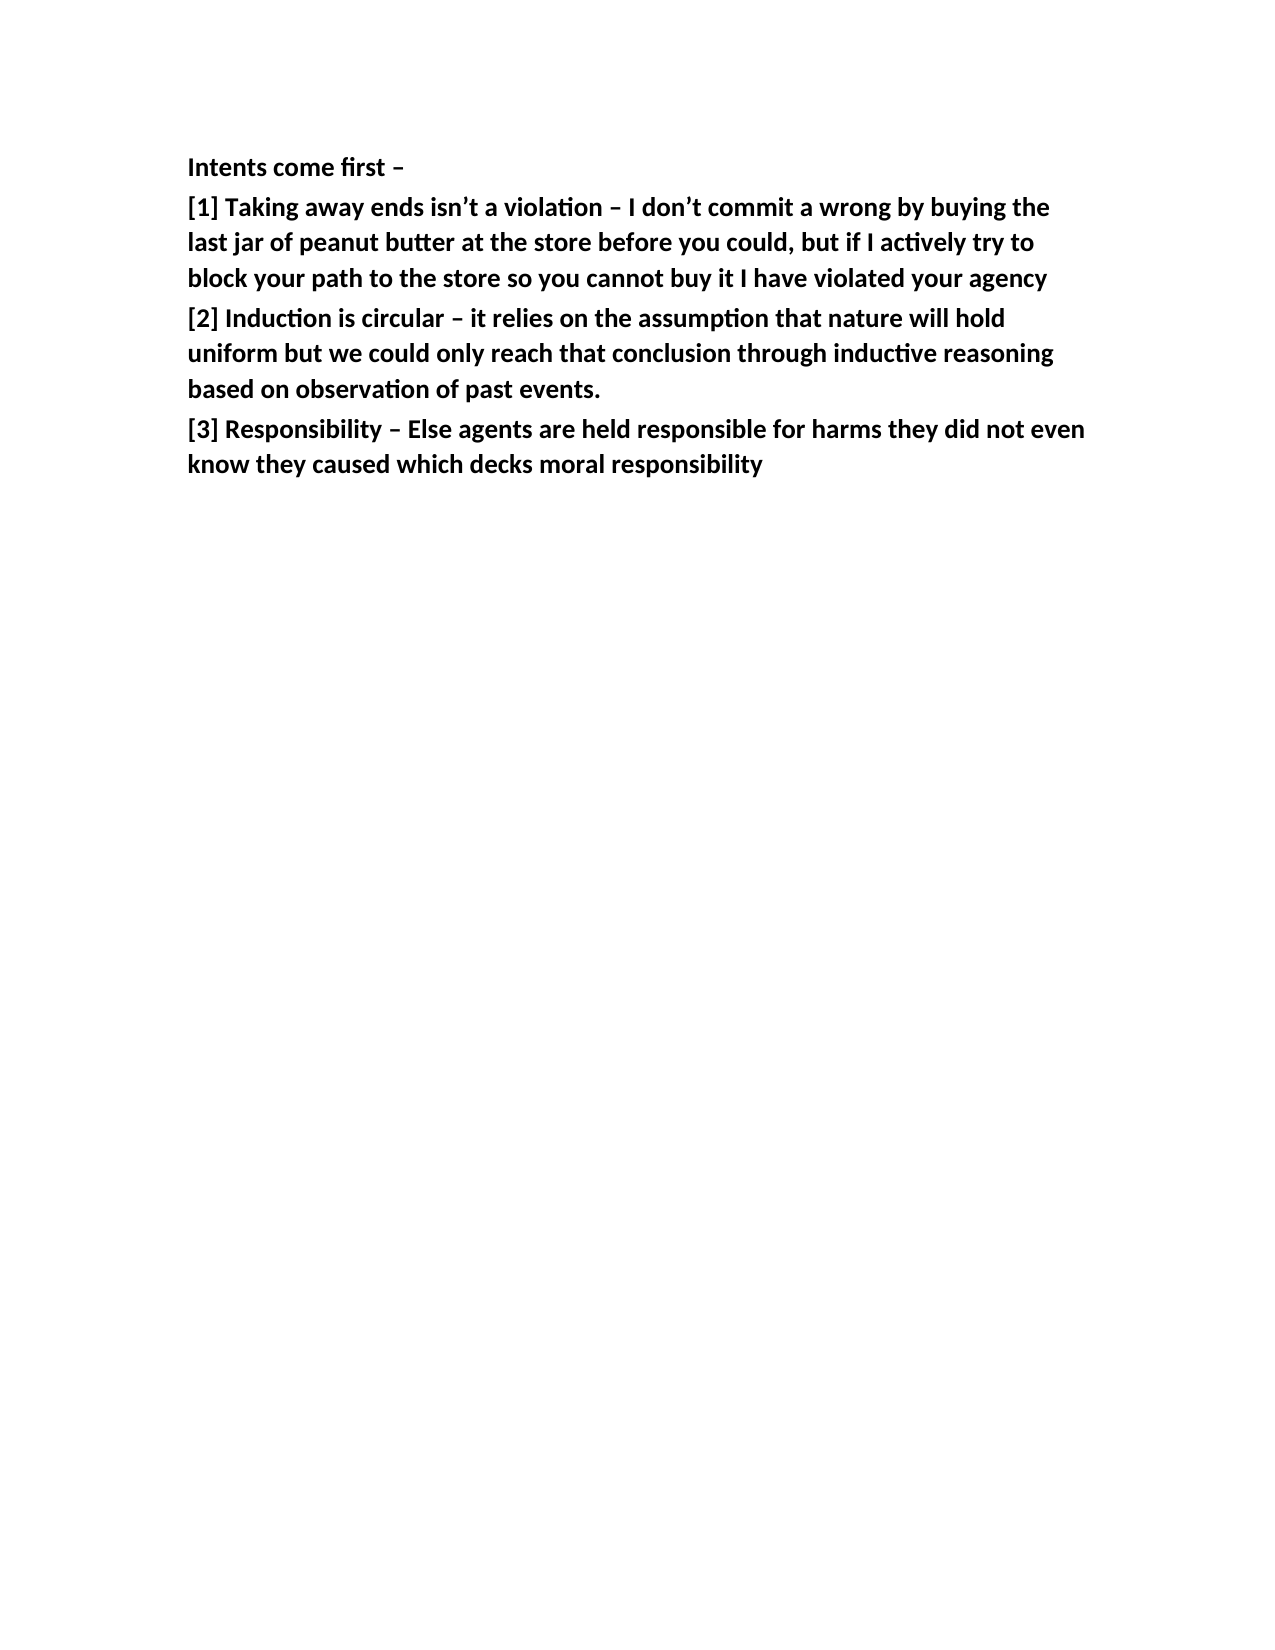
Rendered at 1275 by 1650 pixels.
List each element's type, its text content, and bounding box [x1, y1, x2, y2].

subtitle Intents come first – [187, 150, 1087, 183]
subtitle [2] Induction is circular – it relies on the assumption that nature will hold uniform but we could only reach that conclusion through inductive reasoning based on observation of past events. [187, 301, 1087, 405]
subtitle [3] Responsibility – Else agents are held responsible for harms they did not even know they caused which decks moral responsibility [187, 412, 1087, 481]
subtitle [1] Taking away ends isn’t a violation – I don’t commit a wrong by buying the last jar of peanut butter at the store before you could, but if I actively try to block your path to the store so you cannot buy it I have violated your agency [187, 190, 1087, 294]
